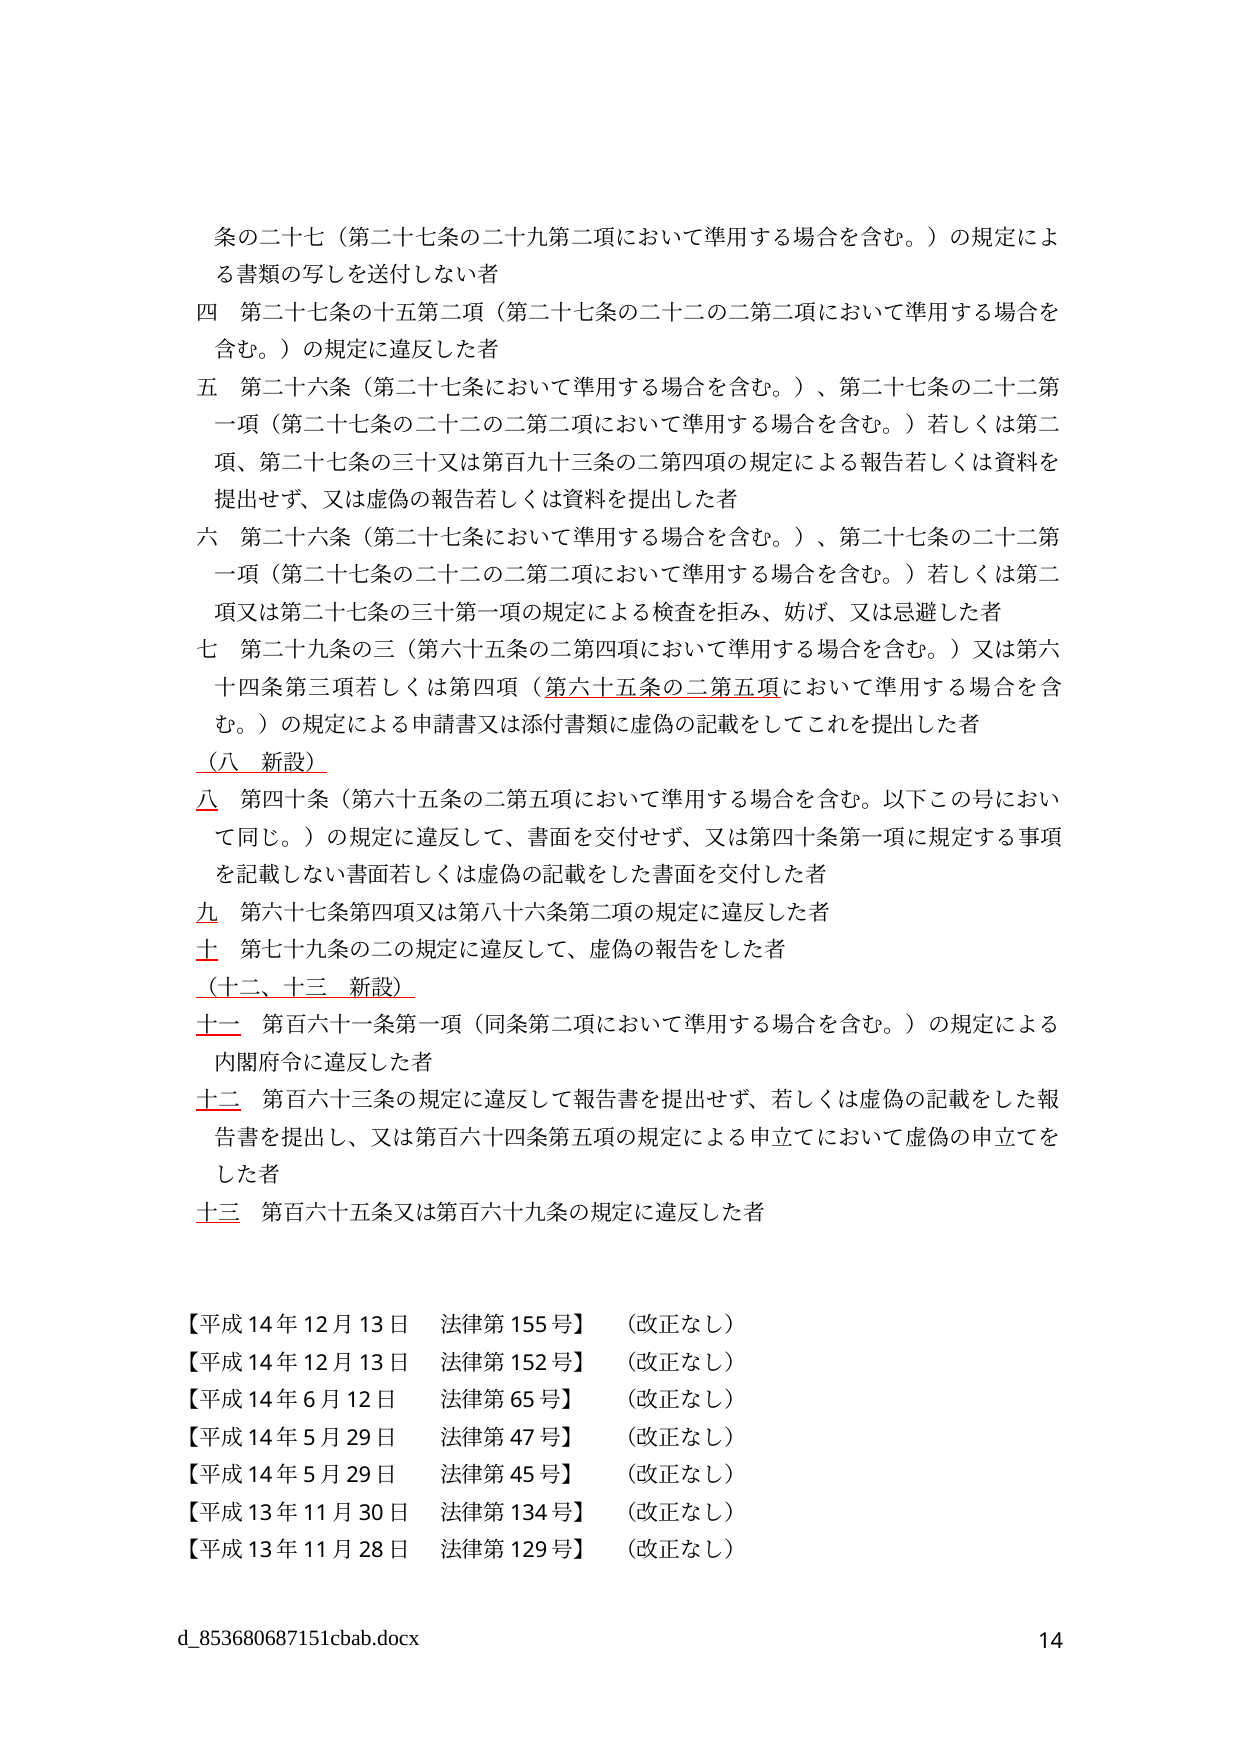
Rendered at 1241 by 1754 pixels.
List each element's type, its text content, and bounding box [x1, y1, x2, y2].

text 十二 第百六十三条の規定に違反して報告書を提出せず、若しくは虚偽の記載をした報告書を提出し、又は第百六十四条第五項の規定による申立てにおいて虚偽の申立てをした者 [196, 1079, 1063, 1192]
text 【平成14年5月29日 法律第45号】 （改正なし） [177, 1454, 1063, 1492]
text 七 第二十九条の三（第六十五条の二第四項において準用する場合を含む。）又は第六十四条第三項若しくは第四項（第六十五条の二第五項において準用する場合を含む。）の規定による申請書又は添付書類に虚偽の記載をしてこれを提出した者 [196, 629, 1063, 742]
text 【平成13年11月28日 法律第129号】 （改正なし） [177, 1529, 1063, 1567]
text 【平成14年12月13日 法律第152号】 （改正なし） [177, 1342, 1063, 1379]
text 十一 第百六十一条第一項（同条第二項において準用する場合を含む。）の規定による内閣府令に違反した者 [196, 1004, 1063, 1079]
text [196, 217, 1063, 292]
text 【平成14年5月29日 法律第47号】 （改正なし） [177, 1417, 1063, 1454]
text （十二、十三 新設） [196, 967, 1063, 1004]
text 十三 第百六十五条又は第百六十九条の規定に違反した者 [196, 1192, 1063, 1229]
text 六 第二十六条（第二十七条において準用する場合を含む。）、第二十七条の二十二第一項（第二十七条の二十二の二第二項において準用する場合を含む。）若しくは第二項又は第二十七条の三十第一項の規定による検査を拒み、妨げ、又は忌避した者 [196, 517, 1063, 629]
text 【平成13年11月30日 法律第134号】 （改正なし） [177, 1492, 1063, 1529]
text 五 第二十六条（第二十七条において準用する場合を含む。）、第二十七条の二十二第一項（第二十七条の二十二の二第二項において準用する場合を含む。）若しくは第二項、第二十七条の三十又は第百九十三条の二第四項の規定による報告若しくは資料を提出せず、又は虚偽の報告若しくは資料を提出した者 [196, 367, 1063, 517]
text 【平成14年12月13日 法律第155号】 （改正なし） [177, 1304, 1063, 1342]
text （八 新設） [196, 742, 1063, 779]
text 【平成14年6月12日 法律第65号】 （改正なし） [177, 1379, 1063, 1417]
text 九 第六十七条第四項又は第八十六条第二項の規定に違反した者 [196, 892, 1063, 929]
text 十 第七十九条の二の規定に違反して、虚偽の報告をした者 [196, 929, 1063, 967]
text 八 第四十条（第六十五条の二第五項において準用する場合を含む。以下この号において同じ。）の規定に違反して、書面を交付せず、又は第四十条第一項に規定する事項を記載しない書面若しくは虚偽の記載をした書面を交付した者 [196, 779, 1063, 892]
text 四 第二十七条の十五第二項（第二十七条の二十二の二第二項において準用する場合を含む。）の規定に違反した者 [196, 292, 1063, 367]
